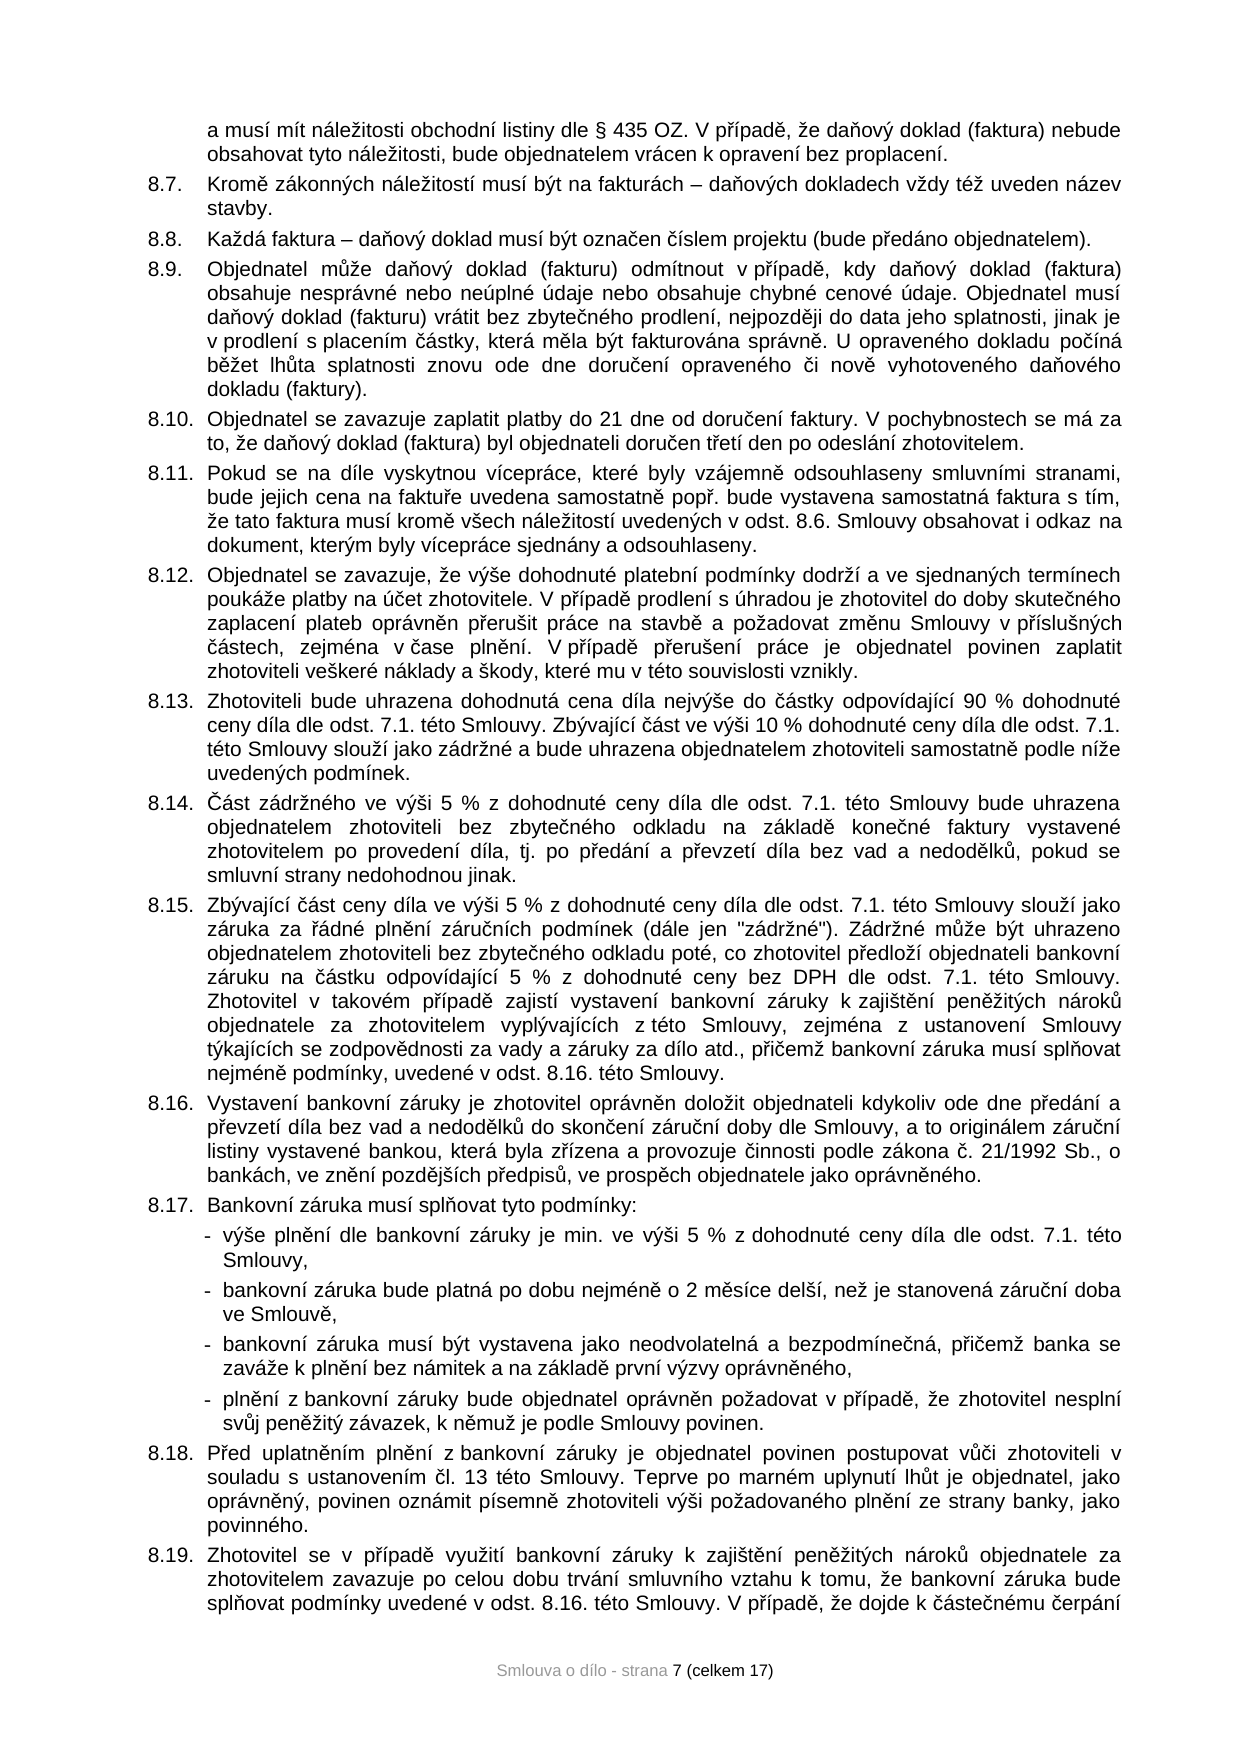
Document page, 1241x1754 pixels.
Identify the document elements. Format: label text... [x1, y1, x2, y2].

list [148, 1543, 1122, 1615]
list Objednatel může daňový doklad (fakturu) odmítnout v případě, kdy daňový doklad (faktura) obsahuje nesprávné nebo neúplné údaje nebo obsahuje chybné cenové údaje. Objednatel musí daňový doklad (fakturu) vrátit bez zbytečného prodlení, nejpozději do data jeho splatnosti, jinak je v prodlení s placením částky, která měla být fakturována správně. U opraveného dokladu počíná běžet lhůta splatnosti znovu ode dne doručení opraveného či nově vyhotoveného daňového dokladu (faktury). [148, 257, 1122, 400]
list Kromě zákonných náležitostí musí být na fakturách – daňových dokladech vždy též uveden název stavby. [148, 172, 1122, 220]
list Část zádržného ve výši 5 % z dohodnuté ceny díla dle odst. 7.1. této Smlouvy bude uhrazena objednatelem zhotoviteli bez zbytečného odkladu na základě konečné faktury vystavené zhotovitelem po provedení díla, tj. po předání a převzetí díla bez vad a nedodělků, pokud se smluvní strany nedohodnou jinak. [148, 791, 1122, 887]
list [148, 118, 1122, 166]
list Objednatel se zavazuje zaplatit platby do 21 dne od doručení faktury. V pochybnostech se má za to, že daňový doklad (faktura) byl objednateli doručen třetí den po odeslání zhotovitelem. [148, 407, 1122, 454]
list Zhotoviteli bude uhrazena dohodnutá cena díla nejvýše do částky odpovídající 90 % dohodnuté ceny díla dle odst. 7.1. této Smlouvy. Zbývající část ve výši 10 % dohodnuté ceny díla dle odst. 7.1. této Smlouvy slouží jako zádržné a bude uhrazena objednatelem zhotoviteli samostatně podle níže uvedených podmínek. [148, 689, 1122, 785]
list plnění z bankovní záruky bude objednatel oprávněn požadovat v případě, že zhotovitel nesplní svůj peněžitý závazek, k němuž je podle Smlouvy povinen. [204, 1386, 1122, 1434]
list Objednatel se zavazuje, že výše dohodnuté platební podmínky dodrží a ve sjednaných termínech poukáže platby na účet zhotovitele. V případě prodlení s úhradou je zhotovitel do doby skutečného zaplacení plateb oprávněn přerušit práce na stavbě a požadovat změnu Smlouvy v příslušných částech, zejména v čase plnění. V případě přerušení práce je objednatel povinen zaplatit zhotoviteli veškeré náklady a škody, které mu v této souvislosti vznikly. [148, 563, 1122, 683]
list bankovní záruka bude platná po dobu nejméně o 2 měsíce delší, než je stanovená záruční doba ve Smlouvě, [204, 1278, 1122, 1326]
list Pokud se na díle vyskytnou vícepráce, které byly vzájemně odsouhlaseny smluvními stranami, bude jejich cena na faktuře uvedena samostatně popř. bude vystavena samostatná faktura s tím, že tato faktura musí kromě všech náležitostí uvedených v odst. 8.6. Smlouvy obsahovat i odkaz na dokument, kterým byly vícepráce sjednány a odsouhlaseny. [148, 461, 1122, 557]
list Bankovní záruka musí splňovat tyto podmínky: [148, 1193, 1122, 1217]
list Každá faktura – daňový doklad musí být označen číslem projektu (bude předáno objednatelem). [148, 226, 1122, 250]
list bankovní záruka musí být vystavena jako neodvolatelná a bezpodmínečná, přičemž banka se zaváže k plnění bez námitek a na základě první výzvy oprávněného, [204, 1332, 1122, 1380]
list výše plnění dle bankovní záruky je min. ve výši 5 % z dohodnuté ceny díla dle odst. 7.1. této Smlouvy, [204, 1223, 1122, 1271]
list Před uplatněním plnění z bankovní záruky je objednatel povinen postupovat vůči zhotoviteli v souladu s ustanovením čl. 13 této Smlouvy. Teprve po marném uplynutí lhůt je objednatel, jako oprávněný, povinen oznámit písemně zhotoviteli výši požadovaného plnění ze strany banky, jako povinného. [148, 1441, 1122, 1537]
list Vystavení bankovní záruky je zhotovitel oprávněn doložit objednateli kdykoliv ode dne předání a převzetí díla bez vad a nedodělků do skončení záruční doby dle Smlouvy, a to originálem záruční listiny vystavené bankou, která byla zřízena a provozuje činnosti podle zákona č. 21/1992 Sb., o bankách, ve znění pozdějších předpisů, ve prospěch objednatele jako oprávněného. [148, 1091, 1122, 1187]
list Zbývající část ceny díla ve výši 5 % z dohodnuté ceny díla dle odst. 7.1. této Smlouvy slouží jako záruka za řádné plnění záručních podmínek (dále jen "zádržné"). Zádržné může být uhrazeno objednatelem zhotoviteli bez zbytečného odkladu poté, co zhotovitel předloží objednateli bankovní záruku na částku odpovídající 5 % z dohodnuté ceny bez DPH dle odst. 7.1. této Smlouvy. Zhotovitel v takovém případě zajistí vystavení bankovní záruky k zajištění peněžitých nároků objednatele za zhotovitelem vyplývajících z této Smlouvy, zejména z ustanovení Smlouvy týkajících se zodpovědnosti za vady a záruky za dílo atd., přičemž bankovní záruka musí splňovat nejméně podmínky, uvedené v odst. 8.16. této Smlouvy. [148, 893, 1122, 1085]
